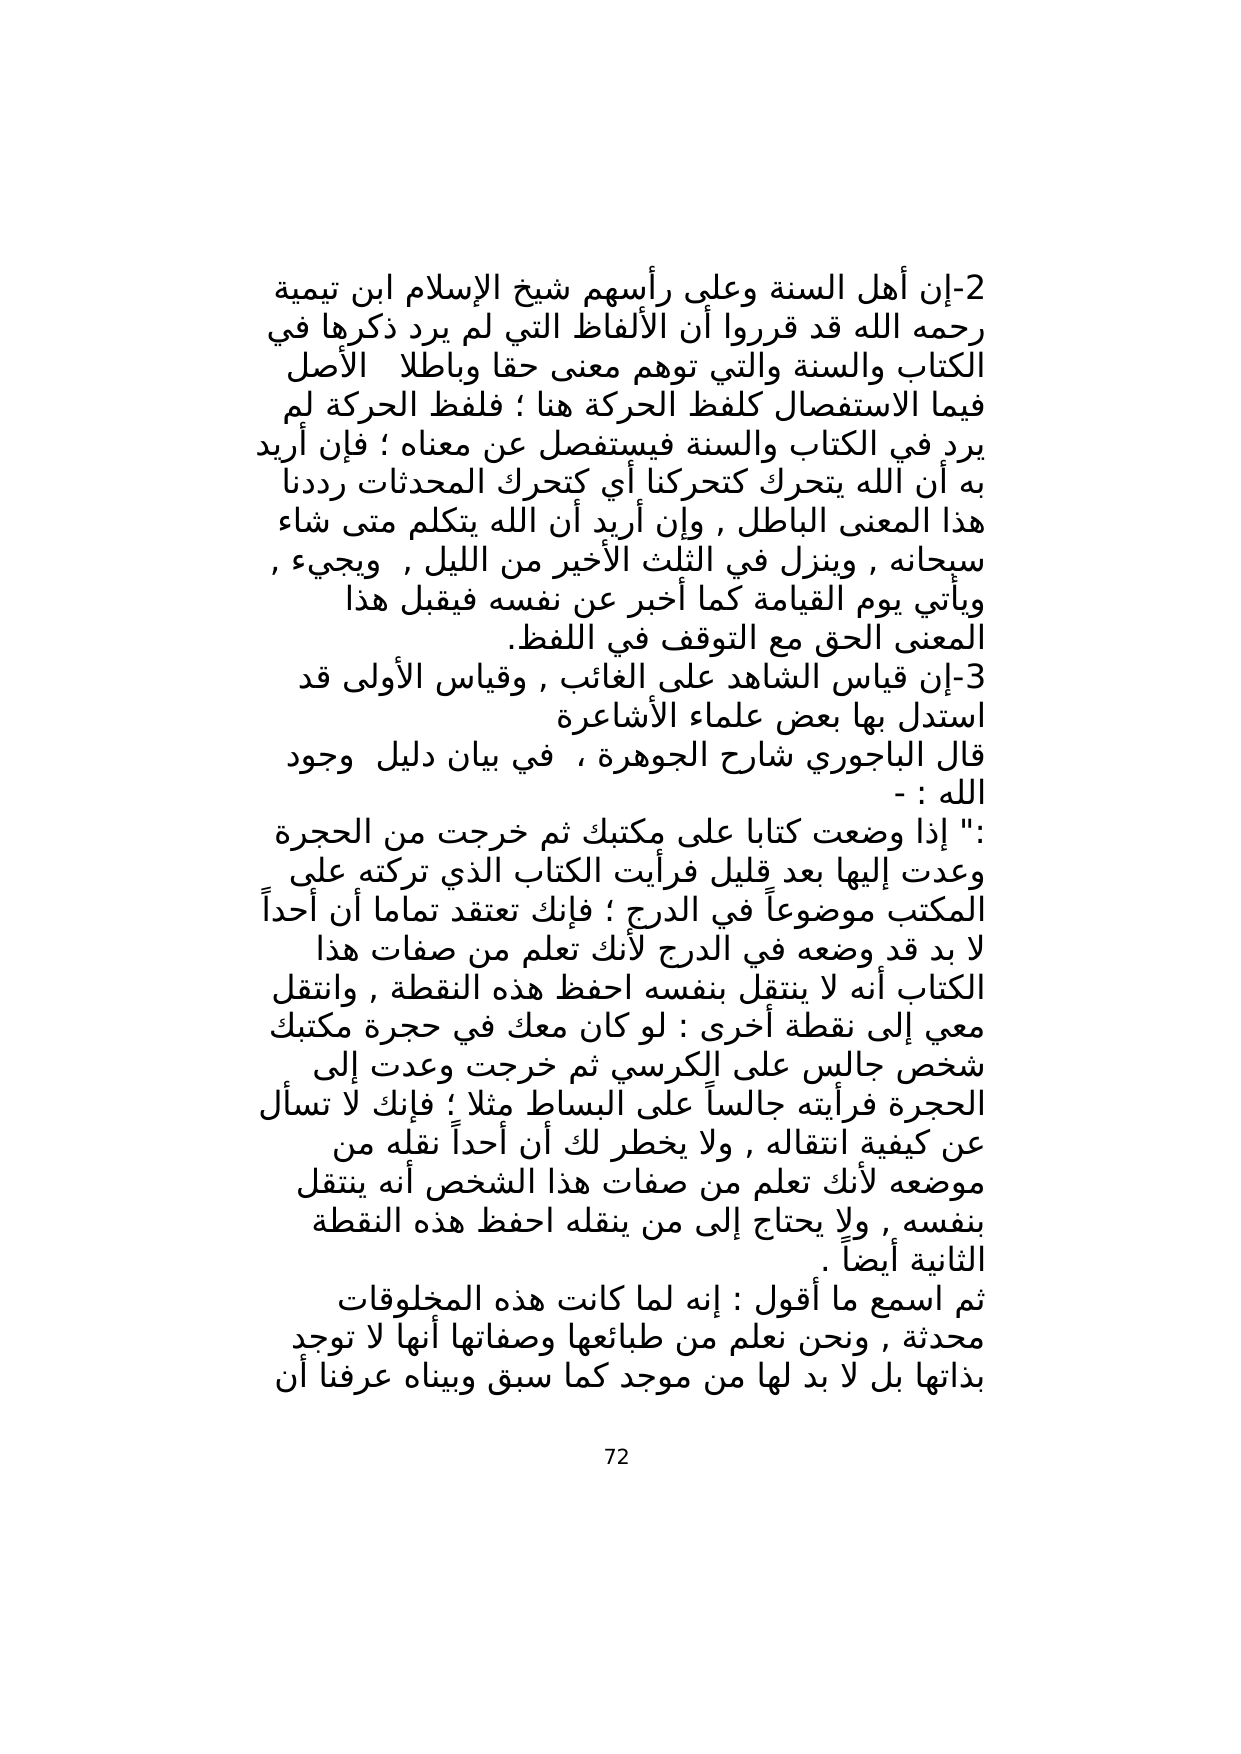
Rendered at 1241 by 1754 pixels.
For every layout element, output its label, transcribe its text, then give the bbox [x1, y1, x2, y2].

text قال الباجوري شارح الجوهرة ، في بيان دليل وجود الله : - [254, 735, 986, 813]
text :" إذا وضعت كتابا على مكتبك ثم خرجت من الحجرة وعدت إليها بعد قليل فرأيت الكتاب الذي تركته على المكتب موضوعاً في الدرج ؛ فإنك تعتقد تماما أن أحداً لا بد قد وضعه في الدرج لأنك تعلم من صفات هذا الكتاب أنه لا ينتقل بنفسه احفظ هذه النقطة , وانتقل معي إلى نقطة أخرى : لو كان معك في حجرة مكتبك شخص جالس على الكرسي ثم خرجت وعدت إلى الحجرة فرأيته جالساً على البساط مثلا ؛ فإنك لا تسأل عن كيفية انتقاله , ولا يخطر لك أن أحداً نقله من موضعه لأنك تعلم من صفات هذا الشخص أنه ينتقل بنفسه , ولا يحتاج إلى من ينقله احفظ هذه النقطة الثانية أيضاً . [254, 813, 986, 1279]
text 2-إن أهل السنة وعلى رأسهم شيخ الإسلام ابن تيمية رحمه الله قد قرروا أن الألفاظ التي لم يرد ذكرها في الكتاب والسنة والتي توهم معنى حقا وباطلا الأصل فيما الاستفصال كلفظ الحركة هنا ؛ فلفظ الحركة لم يرد في الكتاب والسنة فيستفصل عن معناه ؛ فإن أريد به أن الله يتحرك كتحركنا أي كتحرك المحدثات رددنا هذا المعنى الباطل , وإن أريد أن الله يتكلم متى شاء سبحانه , وينزل في الثلث الأخير من الليل , ويجيء , ويأتي يوم القيامة كما أخبر عن نفسه فيقبل هذا المعنى الحق مع التوقف في اللفظ. [254, 269, 986, 657]
text 3-إن قياس الشاهد على الغائب , وقياس الأولى قد استدل بها بعض علماء الأشاعرة [254, 657, 986, 735]
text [254, 1279, 986, 1396]
